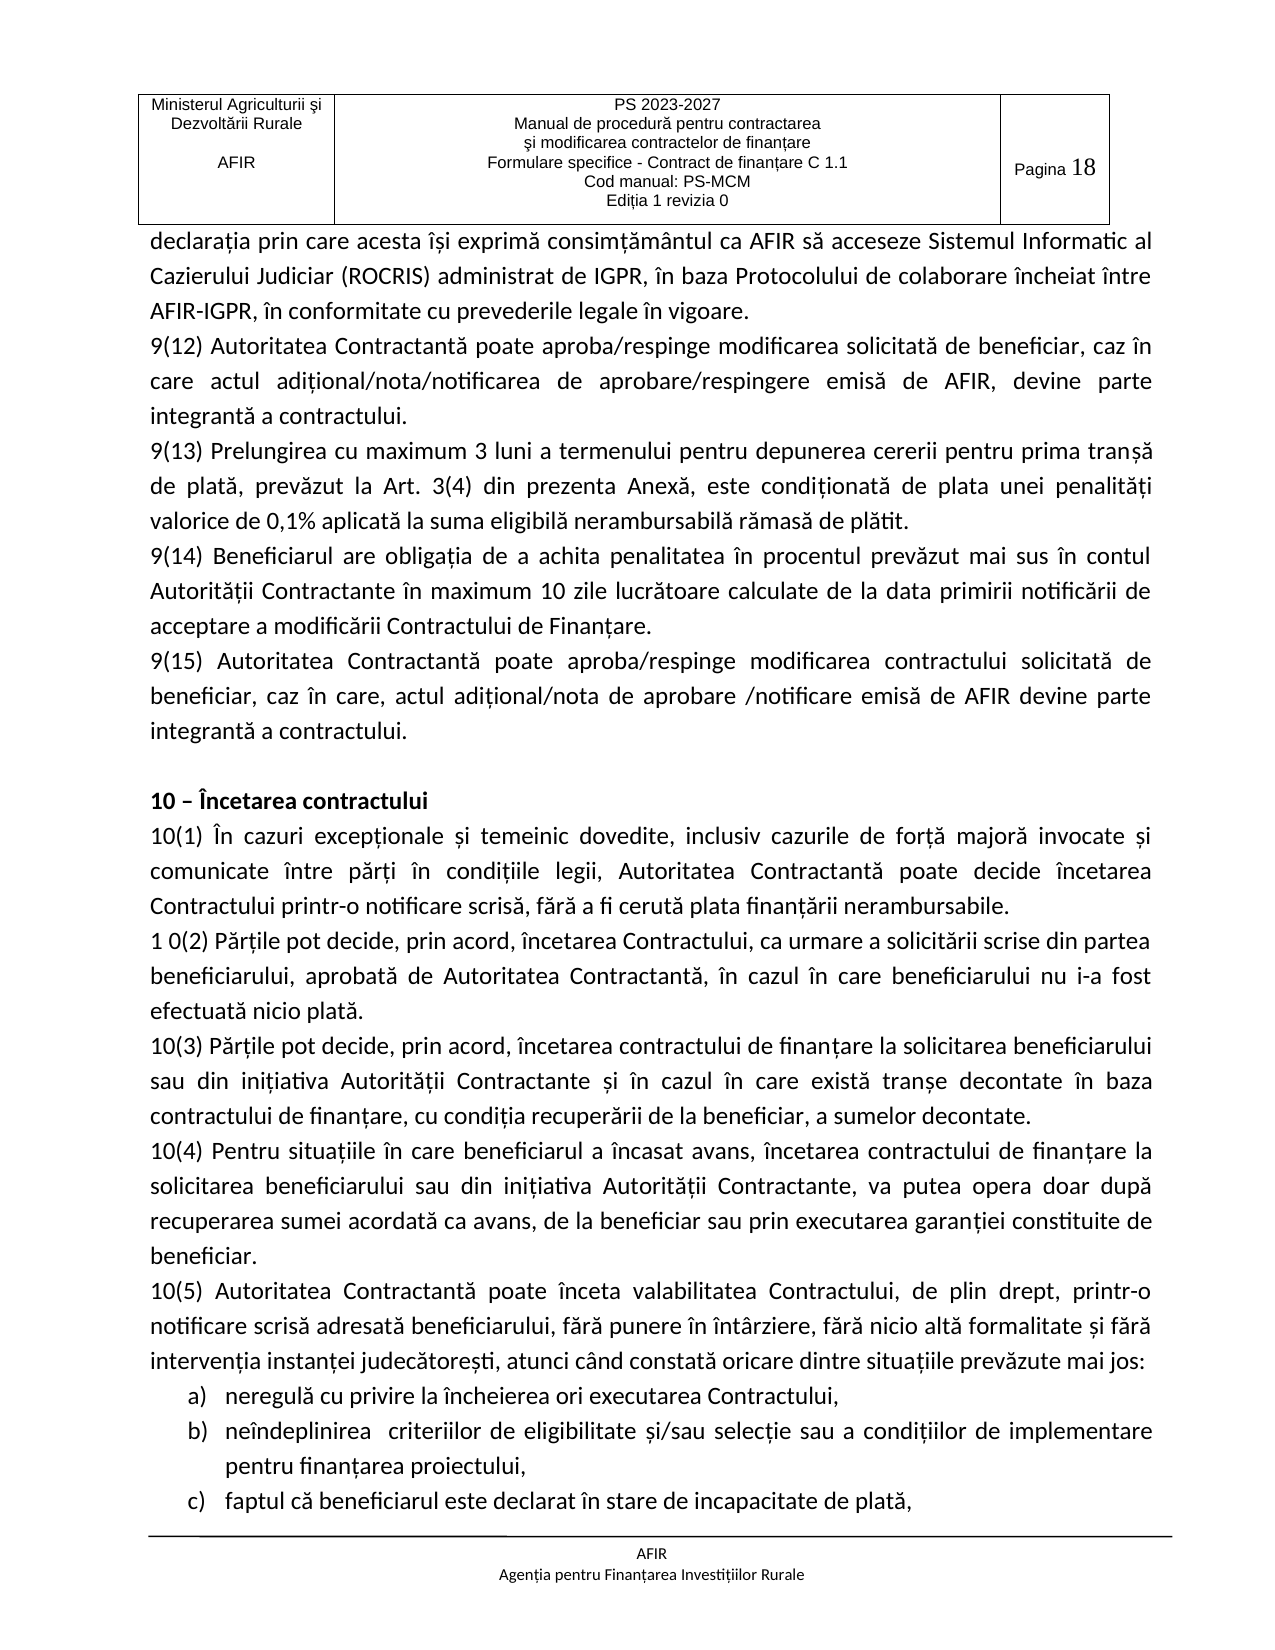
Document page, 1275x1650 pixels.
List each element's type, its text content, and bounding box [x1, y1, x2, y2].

list neîndeplinirea criteriilor de eligibilitate și/sau selecție sau a condițiilor de implementare pentru finanțarea proiectului, [187, 1415, 1153, 1481]
text 10(1) În cazuri excepţionale şi temeinic dovedite, inclusiv cazurile de forţă majoră invocate şi comunicate între părţi în condiţiile legii, Autoritatea Contractantă poate decide încetarea Contractului printr-o notificare scrisă, fără a fi cerută plata finanţării nerambursabile. [150, 820, 1153, 921]
text 10 – Încetarea contractului [150, 785, 1153, 816]
text 10(5) Autoritatea Contractantă poate înceta valabilitatea Contractului, de plin drept, printr-o notificare scrisă adresată beneficiarului, fără punere în întârziere, fără nicio altă formalitate şi fără intervenţia instanţei judecătoreşti, atunci când constată oricare dintre situațiile prevăzute mai jos: [150, 1275, 1153, 1376]
text 9(15) Autoritatea Contractantă poate aproba/respinge modificarea contractului solicitată de beneficiar, caz în care, actul adițional/nota de aprobare /notificare emisă de AFIR devine parte integrantă a contractului. [150, 645, 1153, 746]
text 1 0(2) Părţile pot decide, prin acord, încetarea Contractului, ca urmare a solicitării scrise din partea beneficiarului, aprobată de Autoritatea Contractantă, în cazul în care beneficiarului nu i-a fost efectuată nicio plată. [150, 925, 1153, 1026]
text 9(12) Autoritatea Contractantă poate aproba/respinge modificarea solicitată de beneficiar, caz în care actul adițional/nota/notificarea de aprobare/respingere emisă de AFIR, devine parte integrantă a contractului. [150, 330, 1153, 431]
list faptul că beneficiarul este declarat în stare de incapacitate de plată, [187, 1485, 1153, 1516]
text 10(4) Pentru situațiile în care beneficiarul a încasat avans, încetarea contractului de finanțare la solicitarea beneficiarului sau din inițiativa Autorității Contractante, va putea opera doar după recuperarea sumei acordată ca avans, de la beneficiar sau prin executarea garanției constituite de beneficiar. [150, 1135, 1153, 1271]
text 9(13) Prelungirea cu maximum 3 luni a termenului pentru depunerea cererii pentru prima tranșă de plată, prevăzut la Art. 3(4) din prezenta Anexă, este condiționată de plata unei penalități valorice de 0,1% aplicată la suma eligibilă nerambursabilă rămasă de plătit. [150, 435, 1153, 536]
list neregulă cu privire la încheierea ori executarea Contractului, [187, 1380, 1153, 1411]
text 9(14) Beneficiarul are obligaţia de a achita penalitatea în procentul prevăzut mai sus în contul Autorităţii Contractante în maximum 10 zile lucrătoare calculate de la data primirii notificării de acceptare a modificării Contractului de Finanţare. [150, 540, 1153, 641]
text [150, 131, 1153, 326]
text 10(3) Părţile pot decide, prin acord, încetarea contractului de finanțare la solicitarea beneficiarului sau din iniţiativa Autorității Contractante și în cazul în care există tranșe decontate în baza contractului de finanțare, cu condiția recuperării de la beneficiar, a sumelor decontate. [150, 1030, 1153, 1131]
